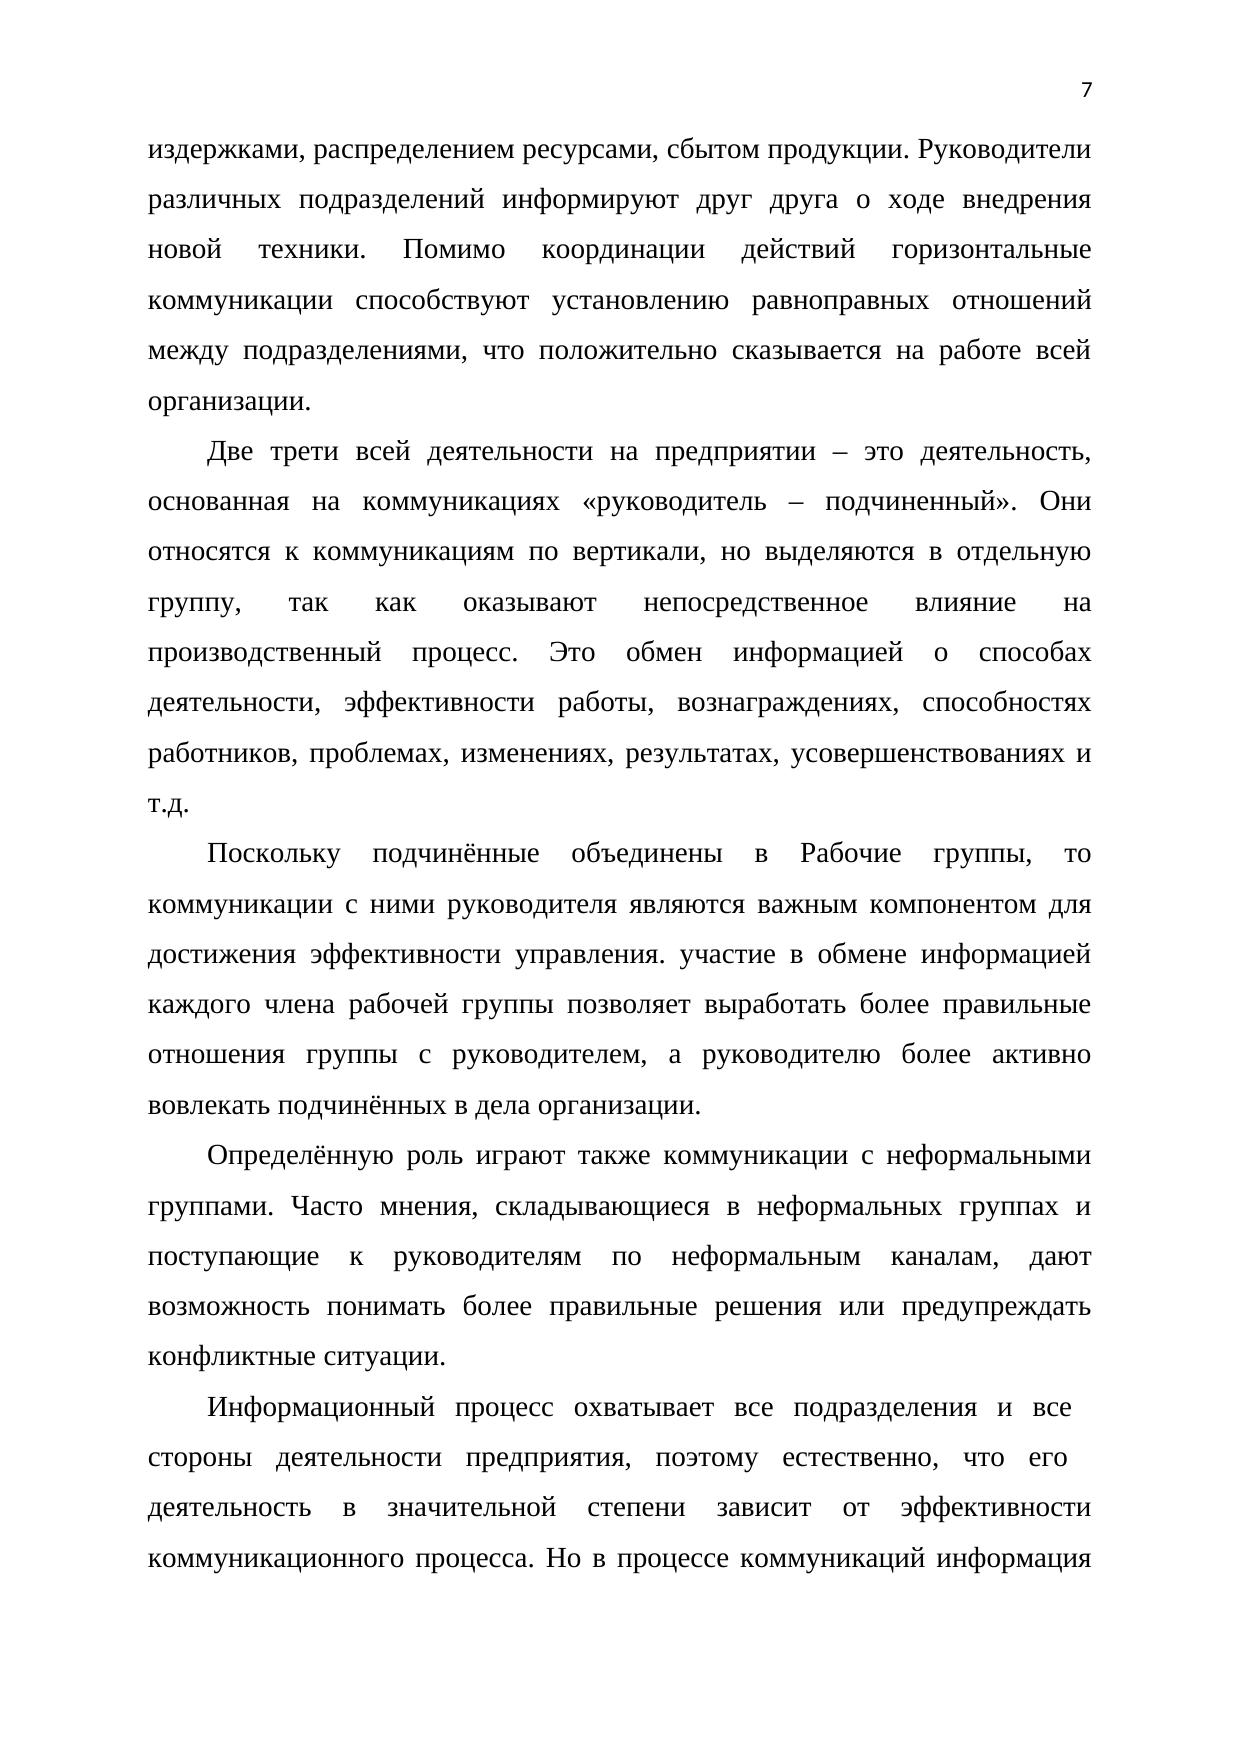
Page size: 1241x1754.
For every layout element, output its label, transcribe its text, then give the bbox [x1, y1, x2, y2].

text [148, 1389, 1092, 1573]
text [148, 131, 1092, 416]
text Определённую роль играют также коммуникации с неформальными группами. Часто мнения, складывающиеся в неформальных группах и поступающие к руководителям по неформальным каналам, дают возможность понимать более правильные решения или предупреждать конфликтные ситуации. [148, 1137, 1092, 1372]
text Две трети всей деятельности на предприятии – это деятельность, основанная на коммуникациях «руководитель – подчиненный». Они относятся к коммуникациям по вертикали, но выделяются в отдельную группу, так как оказывают непосредственное влияние на производственный процесс. Это обмен информацией о способах деятельности, эффективности работы, вознаграждениях, способностях работников, проблемах, изменениях, результатах, усовершенствованиях и т.д. [148, 433, 1092, 819]
text Поскольку подчинённые объединены в Рабочие группы, то коммуникации с ними руководителя являются важным компонентом для достижения эффективности управления. участие в обмене информацией каждого члена рабочей группы позволяет выработать более правильные отношения группы с руководителем, а руководителю более активно вовлекать подчинённых в дела организации. [148, 835, 1092, 1121]
